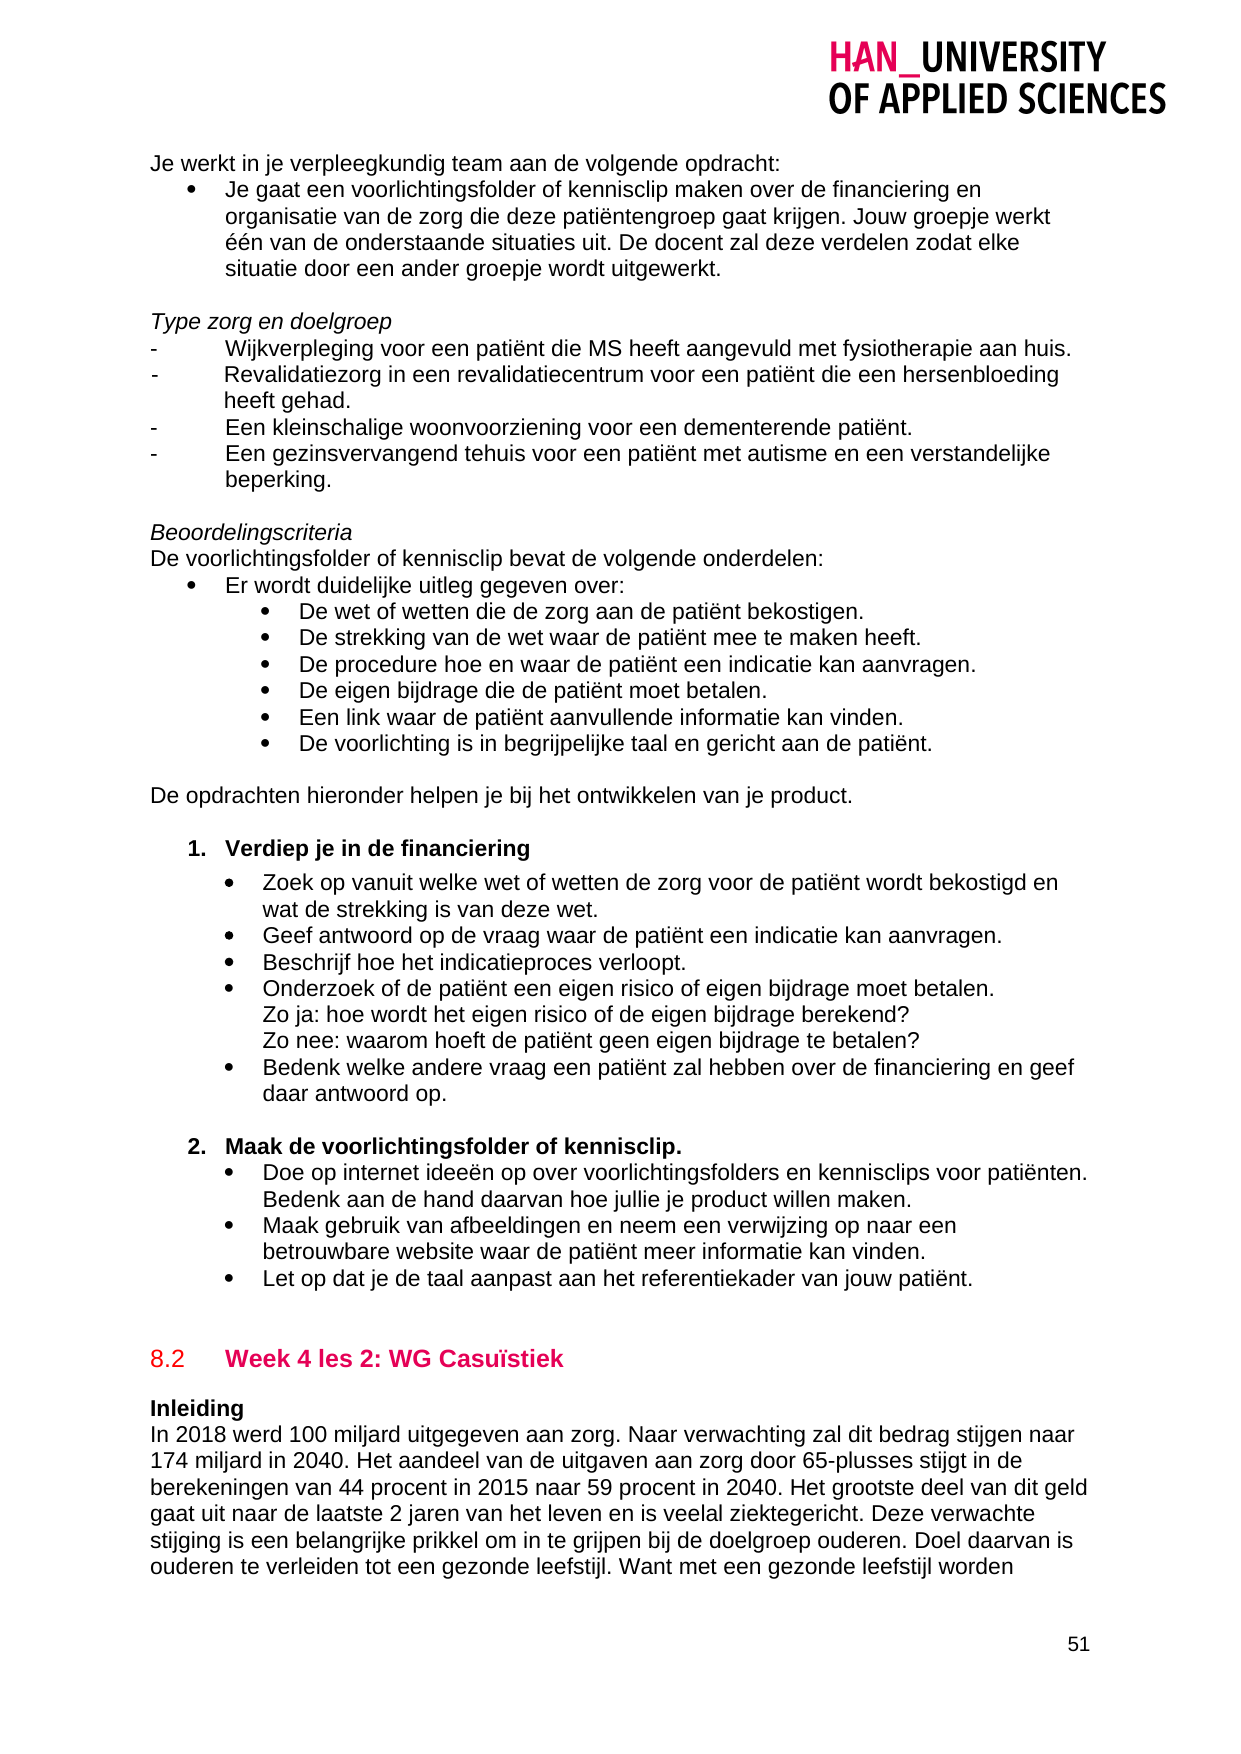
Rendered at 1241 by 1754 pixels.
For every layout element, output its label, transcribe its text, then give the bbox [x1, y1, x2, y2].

text - Een gezinsvervangend tehuis voor een patiënt met autisme en een verstandelijke beperking. [150, 440, 1090, 493]
list De strekking van de wet waar de patiënt mee te maken heeft. [261, 624, 1090, 651]
text Beoordelingscriteria [150, 519, 1090, 545]
list Beschrijf hoe het indicatieproces verloopt. [225, 948, 1090, 975]
list Zo ja: hoe wordt het eigen risico of de eigen bijdrage berekend? [262, 1001, 1090, 1027]
text De opdrachten hieronder helpen je bij het ontwikkelen van je product. [150, 782, 1090, 809]
list Zoek op vanuit welke wet of wetten de zorg voor de patiënt wordt bekostigd en wat de strekking is van deze wet. [225, 869, 1090, 922]
text De voorlichtingsfolder of kennisclip bevat de volgende onderdelen: [150, 545, 1090, 572]
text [150, 1421, 1090, 1579]
list Er wordt duidelijke uitleg gegeven over: [187, 572, 1090, 598]
text - Een kleinschalige woonvoorziening voor een dementerende patiënt. [150, 413, 1090, 440]
list Geef antwoord op de vraag waar de patiënt een indicatie kan aanvragen. [225, 922, 1090, 948]
subtitle Week 4 les 2: WG Casuïstiek [107, 1344, 1090, 1372]
list Bedenk welke andere vraag een patiënt zal hebben over de financiering en geef daar antwoord op. [225, 1054, 1090, 1107]
picture [0, 0, 1241, 212]
list De wet of wetten die de zorg aan de patiënt bekostigen. [261, 598, 1090, 624]
text Inleiding [150, 1395, 1090, 1421]
list De eigen bijdrage die de patiënt moet betalen. [261, 677, 1090, 703]
list De procedure hoe en waar de patiënt een indicatie kan aanvragen. [261, 651, 1090, 677]
list Onderzoek of de patiënt een eigen risico of eigen bijdrage moet betalen. [225, 975, 1090, 1001]
list Je gaat een voorlichtingsfolder of kennisclip maken over de financiering en organisatie van de zorg die deze patiëntengroep gaat krijgen. Jouw groepje werkt één van de onderstaande situaties uit. De docent zal deze verdelen zodat elke situatie door een ander groepje wordt uitgewerkt. [187, 176, 1090, 282]
text Type zorg en doelgroep [150, 308, 1090, 334]
text - Revalidatiezorg in een revalidatiecentrum voor een patiënt die een hersenbloeding heeft gehad. [151, 361, 1090, 413]
list Verdiep je in de financiering [187, 835, 1090, 862]
list Doe op internet ideeën op over voorlichtingsfolders en kennisclips voor patiënten. Bedenk aan de hand daarvan hoe jullie je product willen maken. [225, 1159, 1090, 1212]
text Je werkt in je verpleegkundig team aan de volgende opdracht: [150, 150, 1090, 176]
list Maak de voorlichtingsfolder of kennisclip. [187, 1133, 1090, 1159]
list Zo nee: waarom hoeft de patiënt geen eigen bijdrage te betalen? [262, 1027, 1090, 1054]
list Een link waar de patiënt aanvullende informatie kan vinden. [261, 703, 1090, 730]
text - Wijkverpleging voor een patiënt die MS heeft aangevuld met fysiotherapie aan huis. [150, 334, 1090, 361]
list Maak gebruik van afbeeldingen en neem een verwijzing op naar een betrouwbare website waar de patiënt meer informatie kan vinden. [225, 1212, 1090, 1265]
list Let op dat je de taal aanpast aan het referentiekader van jouw patiënt. [225, 1265, 1090, 1291]
list De voorlichting is in begrijpelijke taal en gericht aan de patiënt. [261, 730, 1090, 756]
